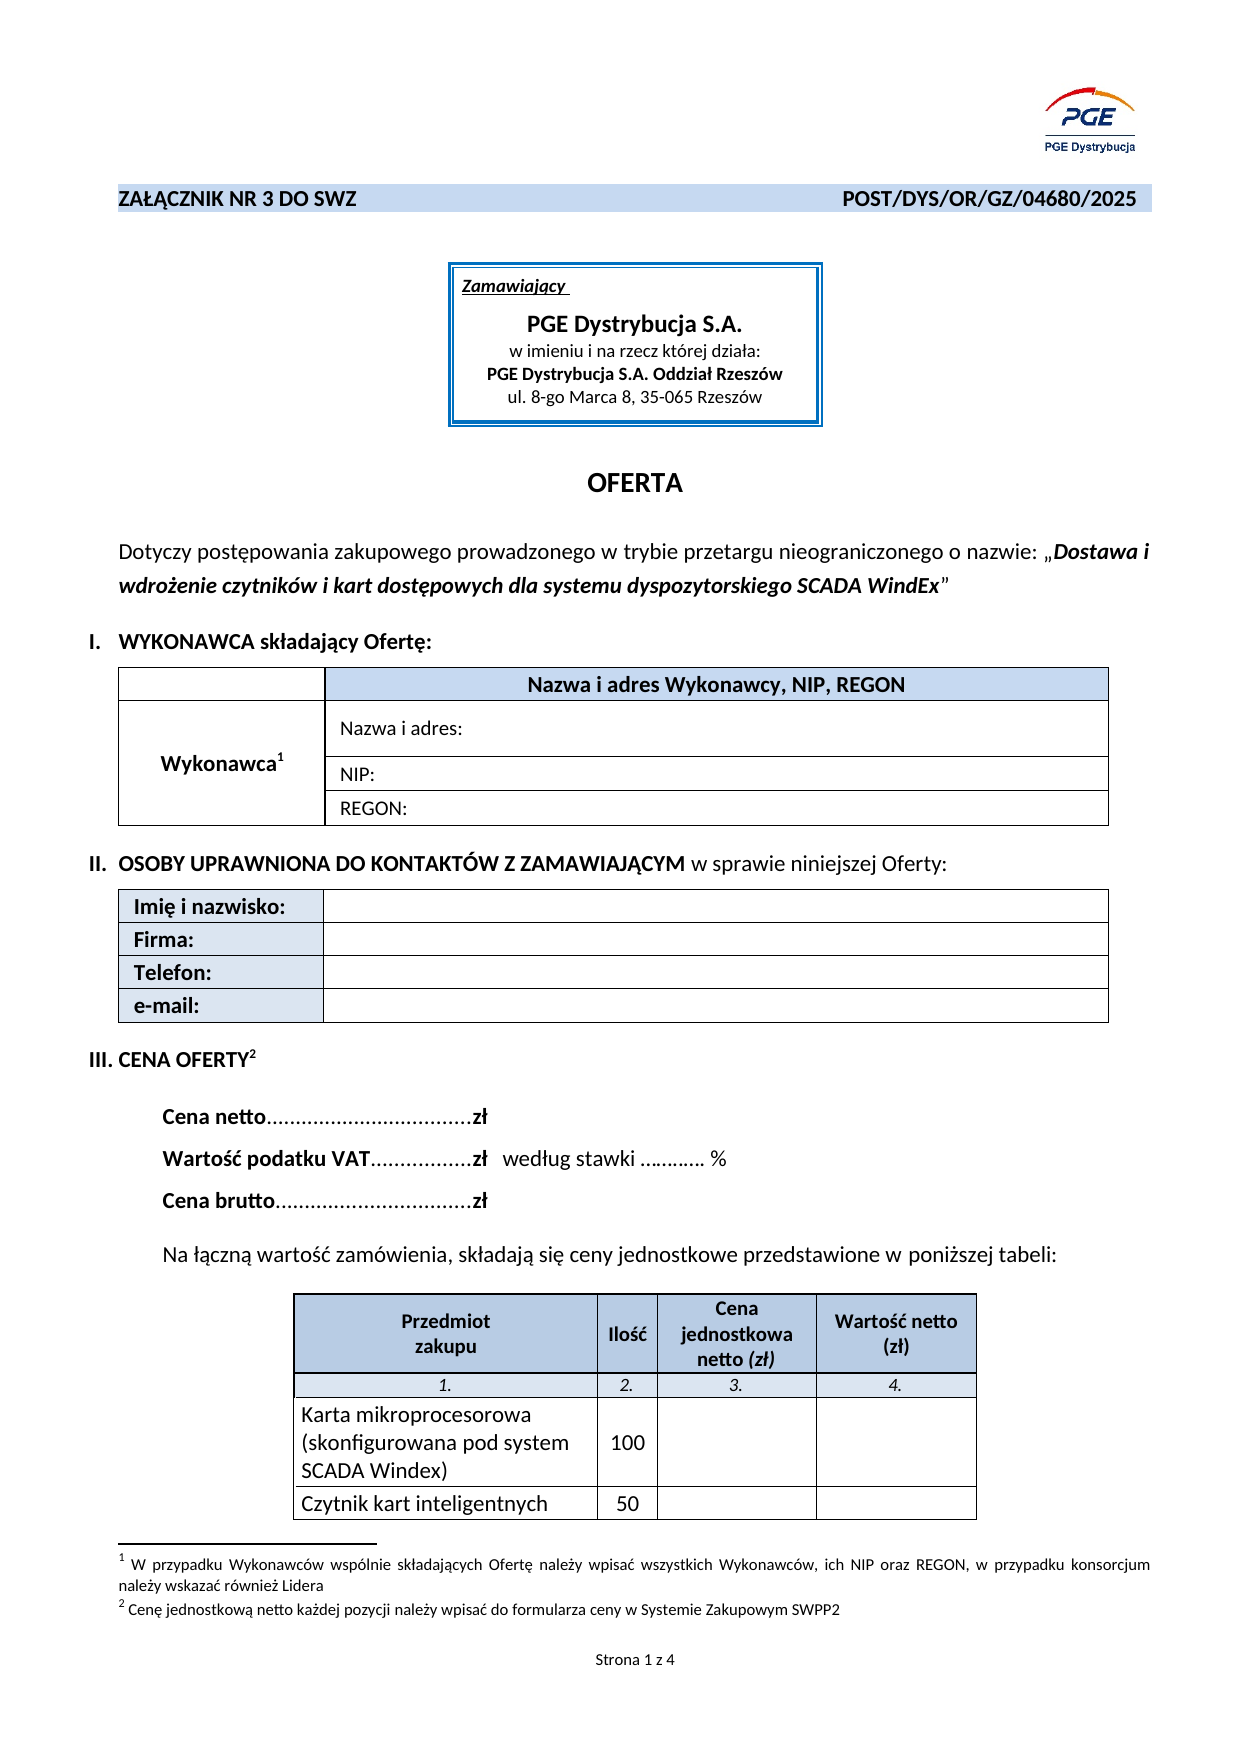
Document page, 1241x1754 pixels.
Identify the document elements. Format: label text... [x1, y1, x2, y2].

text Wartość podatku VAT zł według stawki ……..…. % [162, 1144, 1152, 1172]
text Na łączną wartość zamówienia, składają się ceny jednostkowe przedstawione w poniższej tabeli: [118, 1240, 1152, 1268]
table_header Cena jednostkowa netto (zł) [658, 1295, 816, 1372]
text Cena netto zł [162, 1102, 1152, 1130]
table_cell 1. [295, 1374, 597, 1397]
text OFERTA [118, 464, 1152, 500]
table_cell [324, 956, 1108, 988]
list WYKONAWCA składający Ofertę: [89, 629, 1152, 654]
table_cell Telefon: [119, 956, 323, 988]
table_cell Firma: [119, 923, 323, 955]
table_header Ilość [598, 1295, 657, 1372]
list CENA OFERTY [89, 1048, 1152, 1073]
table_header [324, 890, 1108, 922]
text Cena brutto zł [162, 1186, 1152, 1214]
text Dotyczy postępowania zakupowego prowadzonego w trybie przetargu nieograniczonego o nazwie: „Dostawa i wdrożenie czytników i kart dostępowych dla systemu dyspozytorskiego SCADA WindEx” [118, 537, 1152, 599]
table_header Wartość netto (zł) [817, 1295, 976, 1372]
table_header Zamawiający PGE Dystrybucja S.A. w imieniu i na rzecz której działa: PGE Dystrybucja S.A. Oddział Rzeszów ul. 8-go Marca 8, 35-065 Rzeszów [454, 268, 816, 420]
table_cell 50 [598, 1487, 657, 1519]
table_cell Czytnik kart inteligentnych [294, 1486, 597, 1519]
table_cell [658, 1398, 816, 1486]
table_cell Wykonawca [119, 701, 324, 825]
table_cell [658, 1487, 816, 1519]
table_cell [324, 923, 1108, 955]
table_cell Karta mikroprocesorowa (skonfigurowana pod system SCADA Windex) [294, 1398, 597, 1486]
table_cell REGON: [326, 791, 1108, 825]
table_cell 3. [658, 1374, 816, 1397]
picture [1028, 70, 1152, 167]
table_cell 2. [598, 1374, 657, 1397]
table_header Nazwa i adres Wykonawcy, NIP, REGON [326, 668, 1108, 700]
table_cell 4. [817, 1374, 976, 1397]
table_cell [817, 1398, 976, 1486]
table_cell Nazwa i adres: [326, 701, 1108, 756]
table_header [119, 668, 324, 700]
text ZAŁĄCZNIK NR 3 DO SWZ POST/DYS/OR/GZ/04680/2025 [118, 184, 1152, 212]
table_cell 100 [598, 1398, 657, 1486]
table_header Imię i nazwisko: [119, 890, 323, 922]
table_header Przedmiot zakupu [295, 1295, 597, 1372]
table_cell e-mail: [119, 989, 323, 1022]
table_cell [817, 1487, 976, 1519]
list OSOBY UPRAWNIONA DO KONTAKTÓW Z ZAMAWIAJĄCYM w sprawie niniejszej Oferty: [89, 851, 1152, 876]
table_cell [324, 989, 1108, 1022]
table_cell NIP: [326, 757, 1108, 790]
